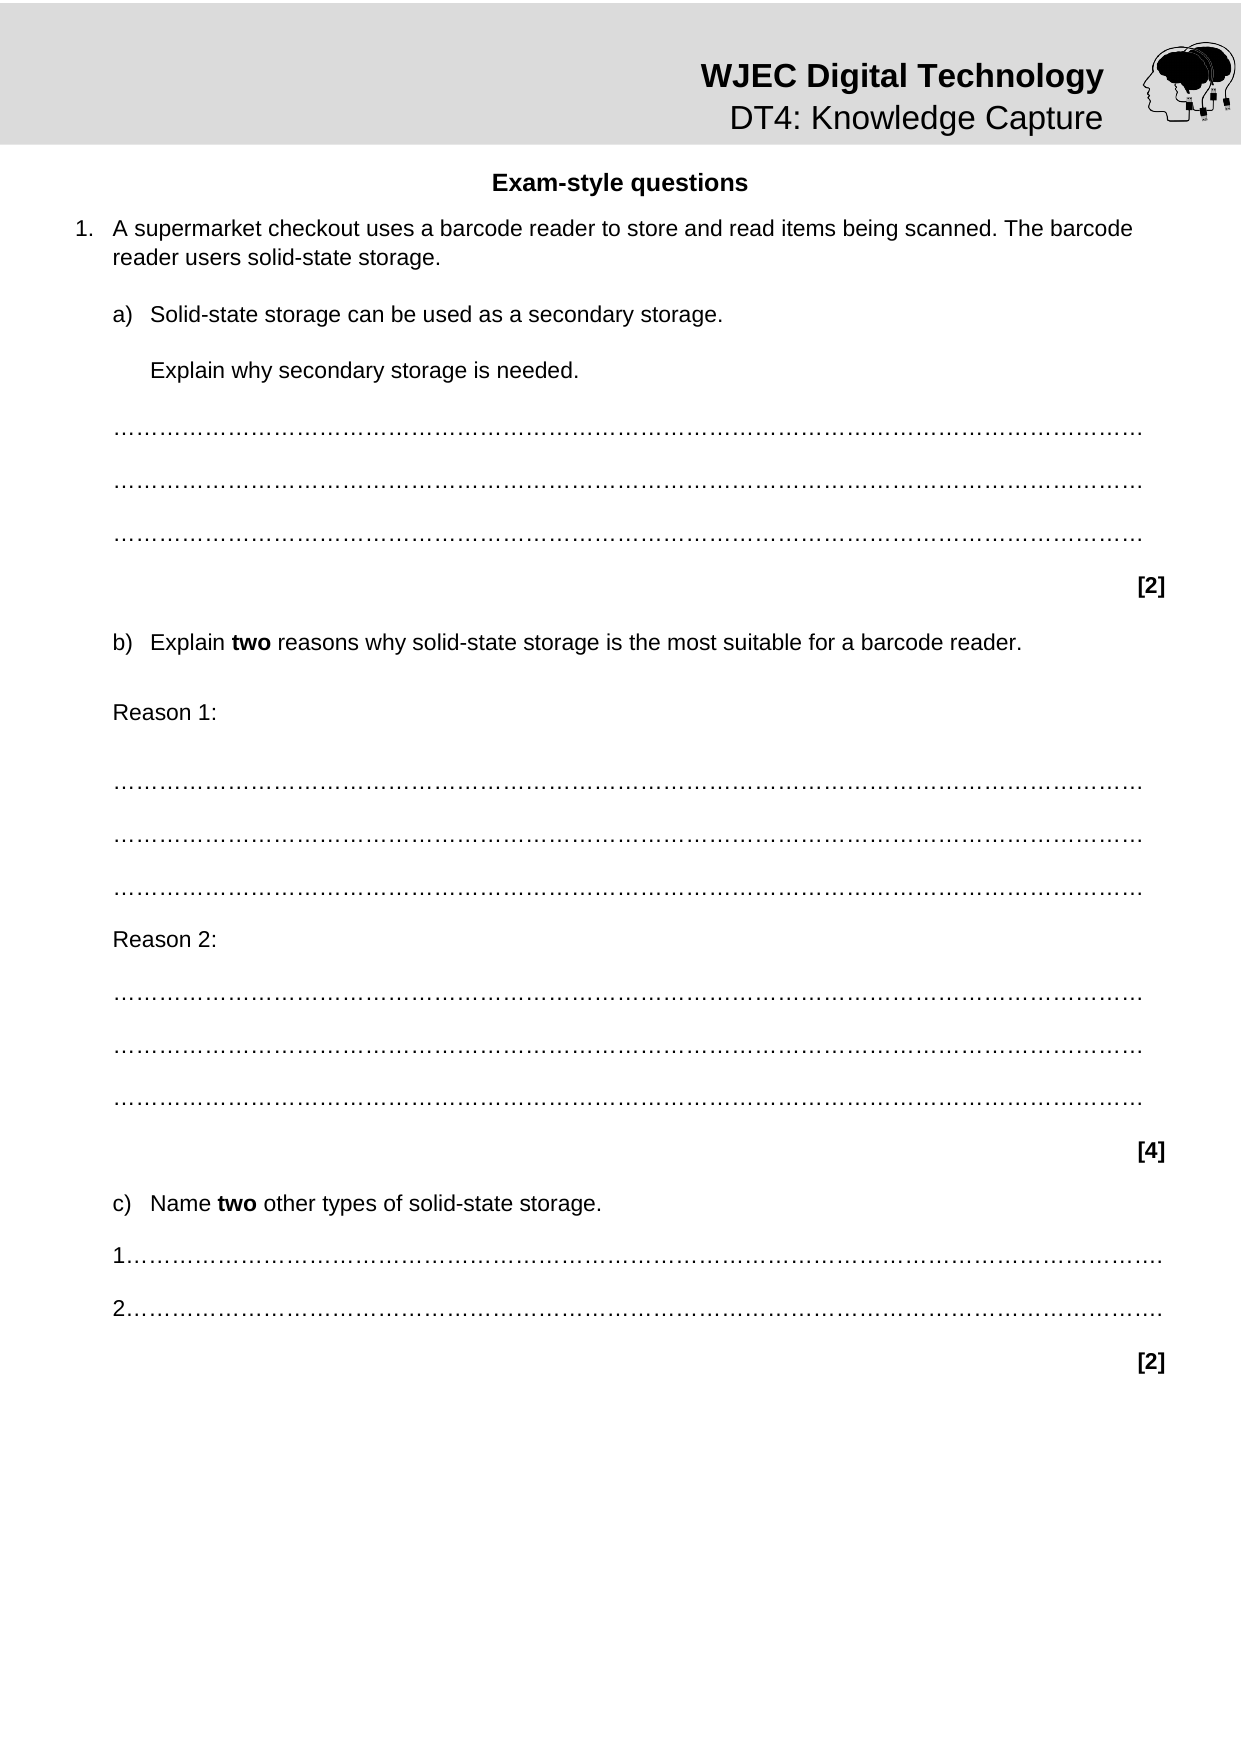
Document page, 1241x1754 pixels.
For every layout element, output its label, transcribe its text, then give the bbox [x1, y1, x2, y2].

list [4] [112, 1137, 1165, 1163]
list A supermarket checkout uses a barcode reader to store and read items being scanned. The barcode reader users solid-state storage. [75, 215, 1165, 270]
list Explain why secondary storage is needed. [150, 357, 1165, 384]
text Reason 1: [112, 699, 1165, 725]
list Reason 2: [112, 926, 1165, 953]
list ……………………………………………………………………………………………………………………………………………………………………………………………………………………………………………………………………………………………………………………………………………………………………… [112, 414, 1165, 546]
picture [1137, 39, 1241, 137]
list Solid-state storage can be used as a secondary storage. [112, 301, 1165, 327]
list [2] [112, 1348, 1165, 1374]
list [2] [112, 572, 1165, 599]
list ……………………………………………………………………………………………………………………………………………………………………………………………………………………………………………………………………………………………………………………………………………………………………… [112, 768, 1165, 900]
list Name two other types of solid-state storage. [112, 1190, 1165, 1216]
list 2………………………………………………………………………………………………………………………. [112, 1295, 1165, 1322]
list ……………………………………………………………………………………………………………………………………………………………………………………………………………………………………………………………………………………………………………………………………………………………………… [112, 979, 1165, 1111]
list 1………………………………………………………………………………………………………………………. [112, 1242, 1165, 1269]
list Explain two reasons why solid-state storage is the most suitable for a barcode reader. [112, 629, 1165, 656]
text Exam-style questions [75, 168, 1165, 196]
